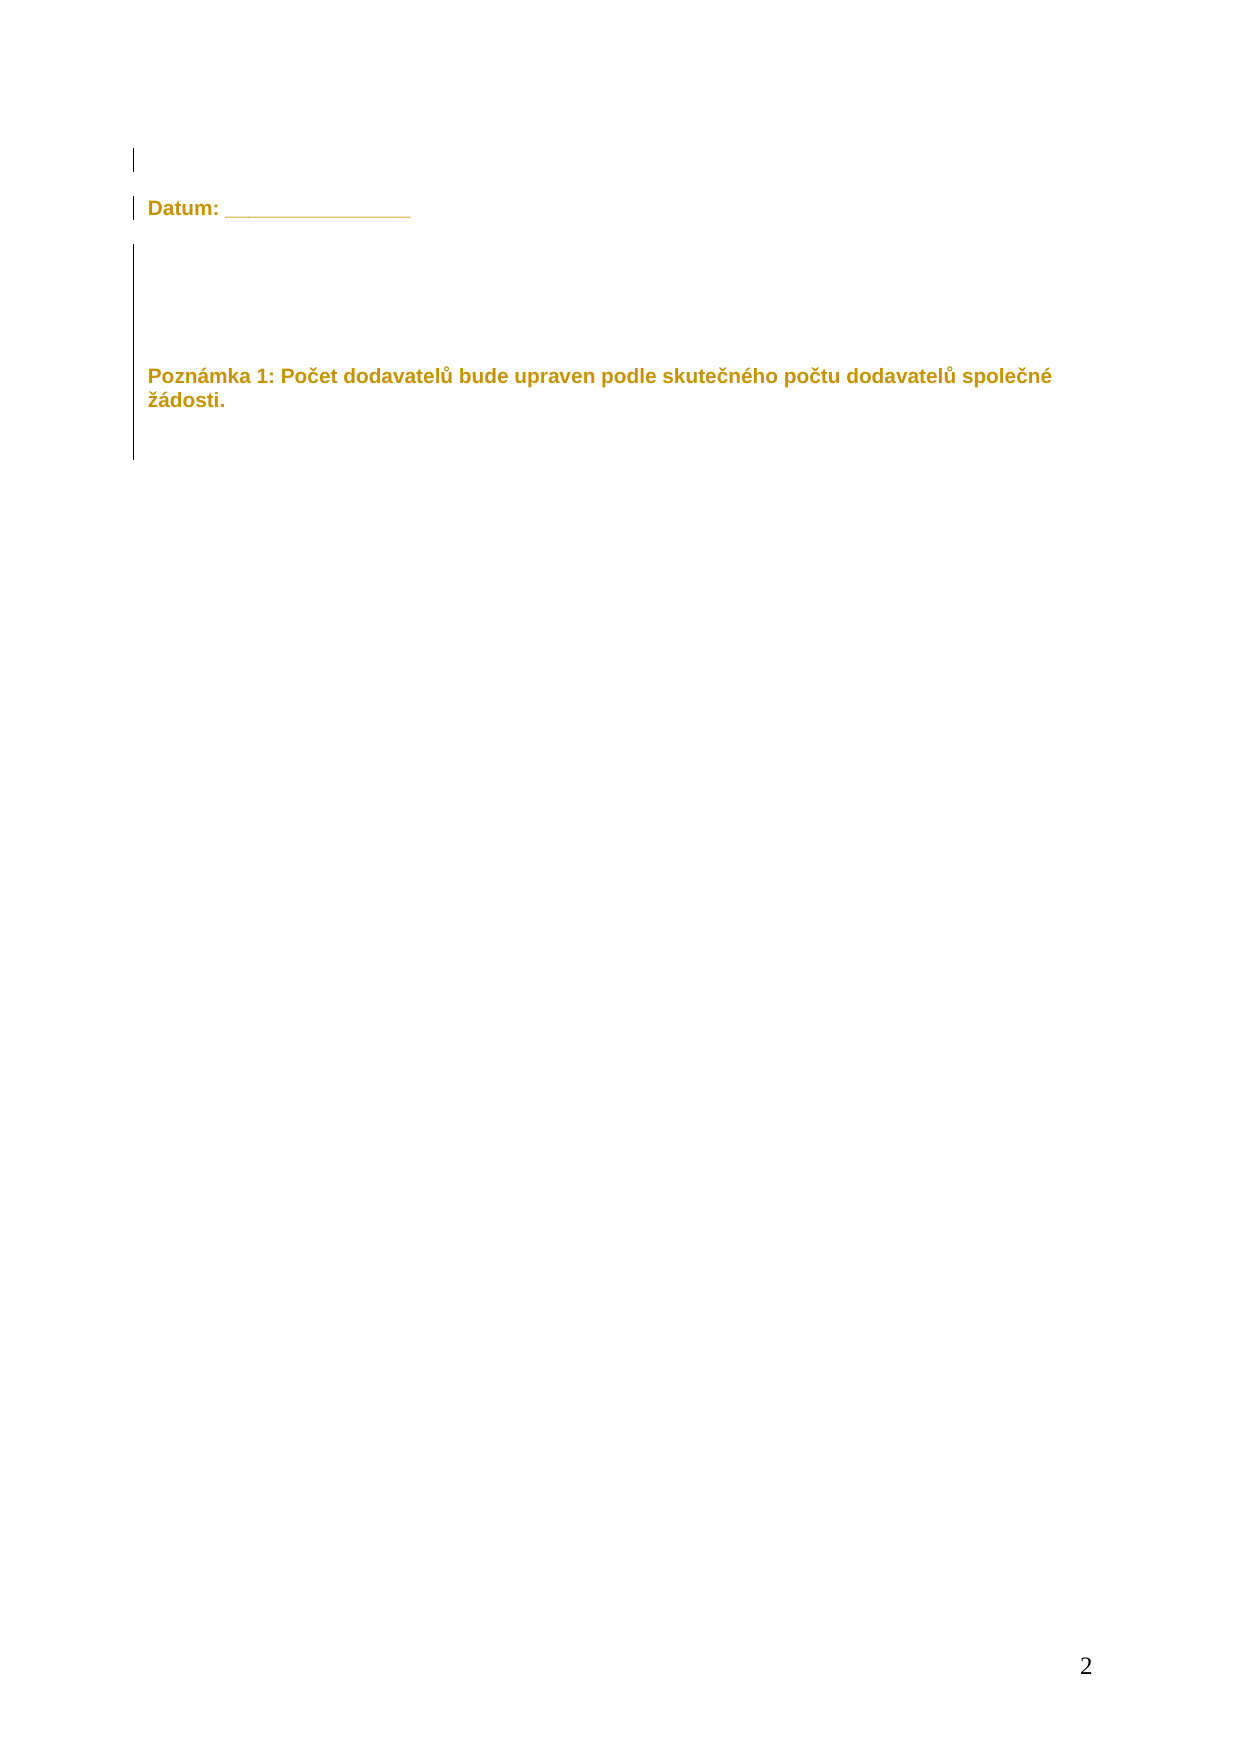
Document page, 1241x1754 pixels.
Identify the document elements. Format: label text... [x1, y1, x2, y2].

text Poznámka 1: Počet dodavatelů bude upraven podle skutečného počtu dodavatelů společné žádosti. [148, 364, 1092, 412]
text Datum: ________________ [148, 196, 1092, 220]
